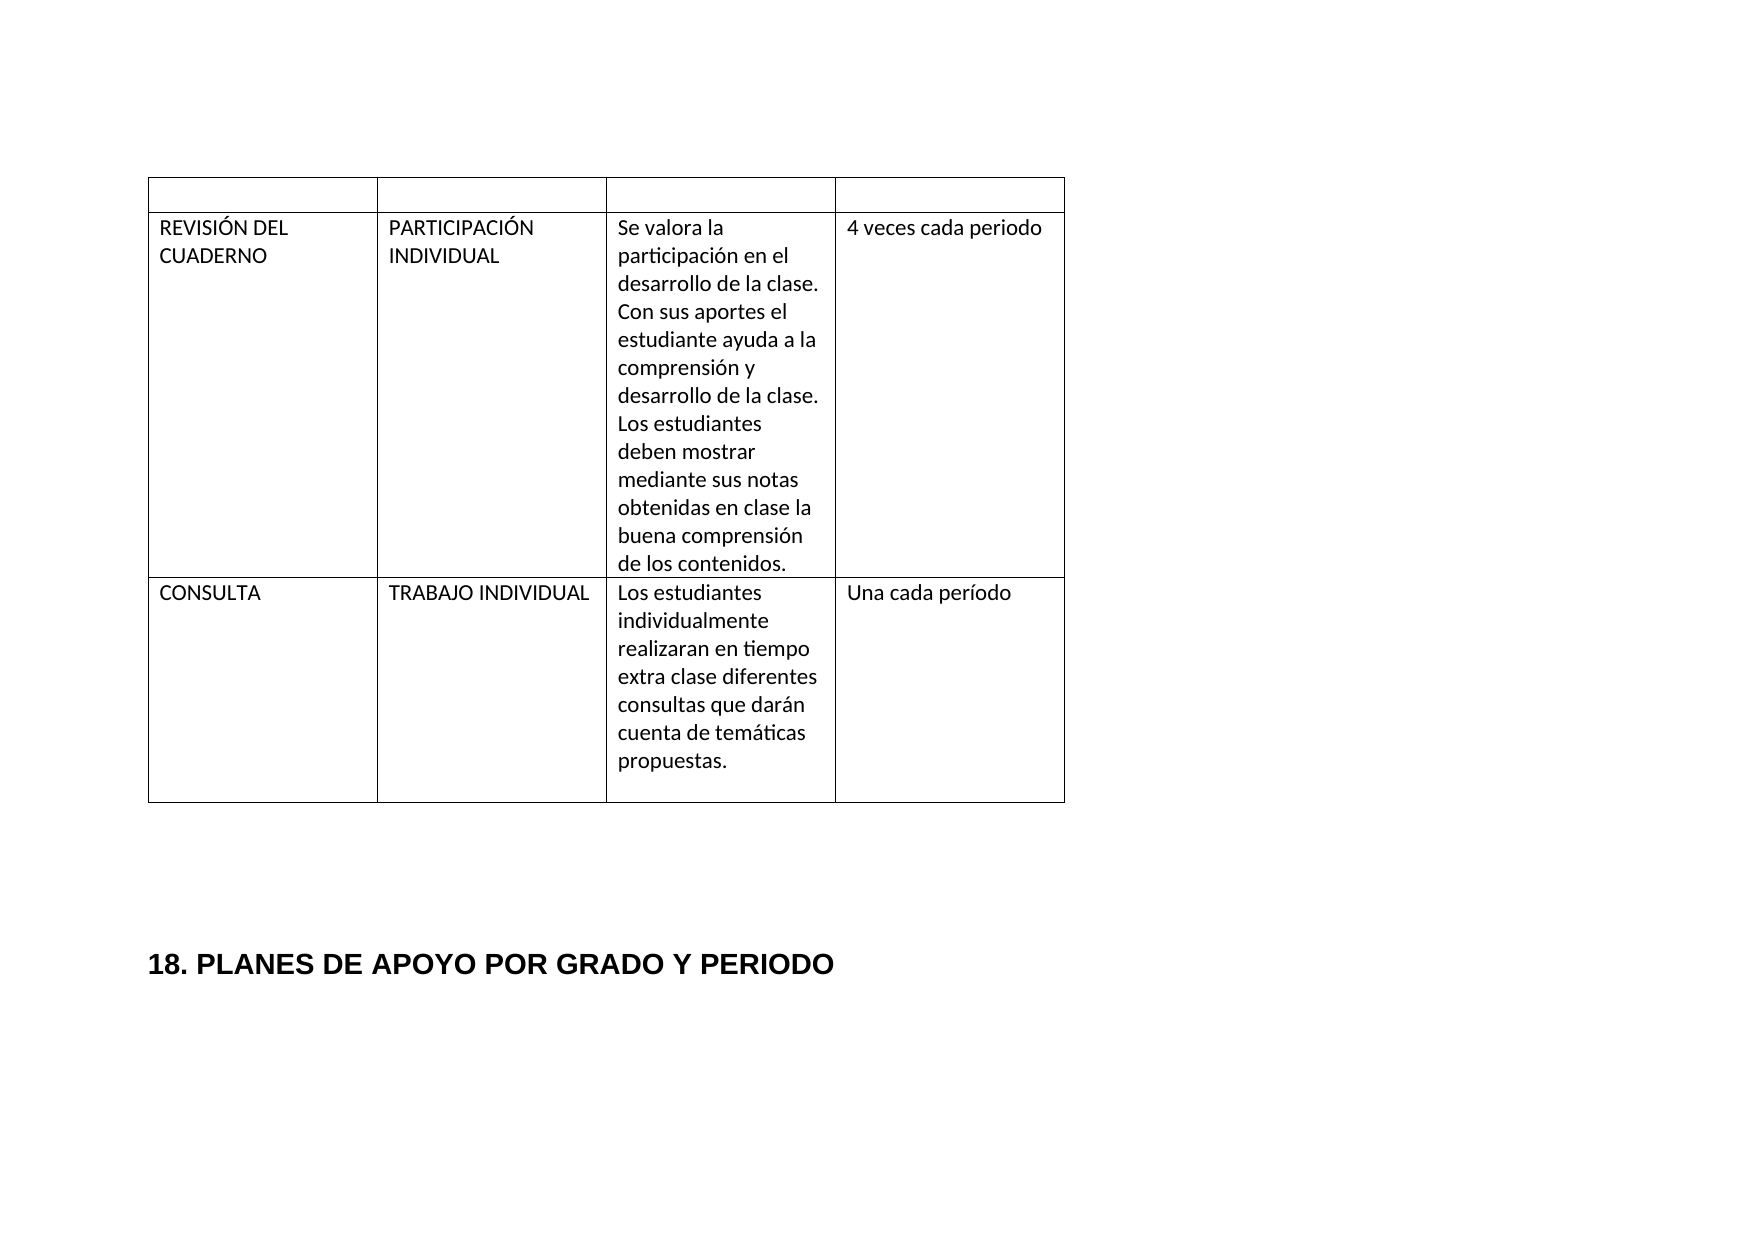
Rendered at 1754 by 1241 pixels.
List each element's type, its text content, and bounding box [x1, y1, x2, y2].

text 18. PLANES DE APOYO POR GRADO Y PERIODO [148, 947, 1606, 981]
table_cell 16. METODOLOGIA Y ESTRATEGIAS 17. EVALUACIÓN [136, 177, 1077, 864]
